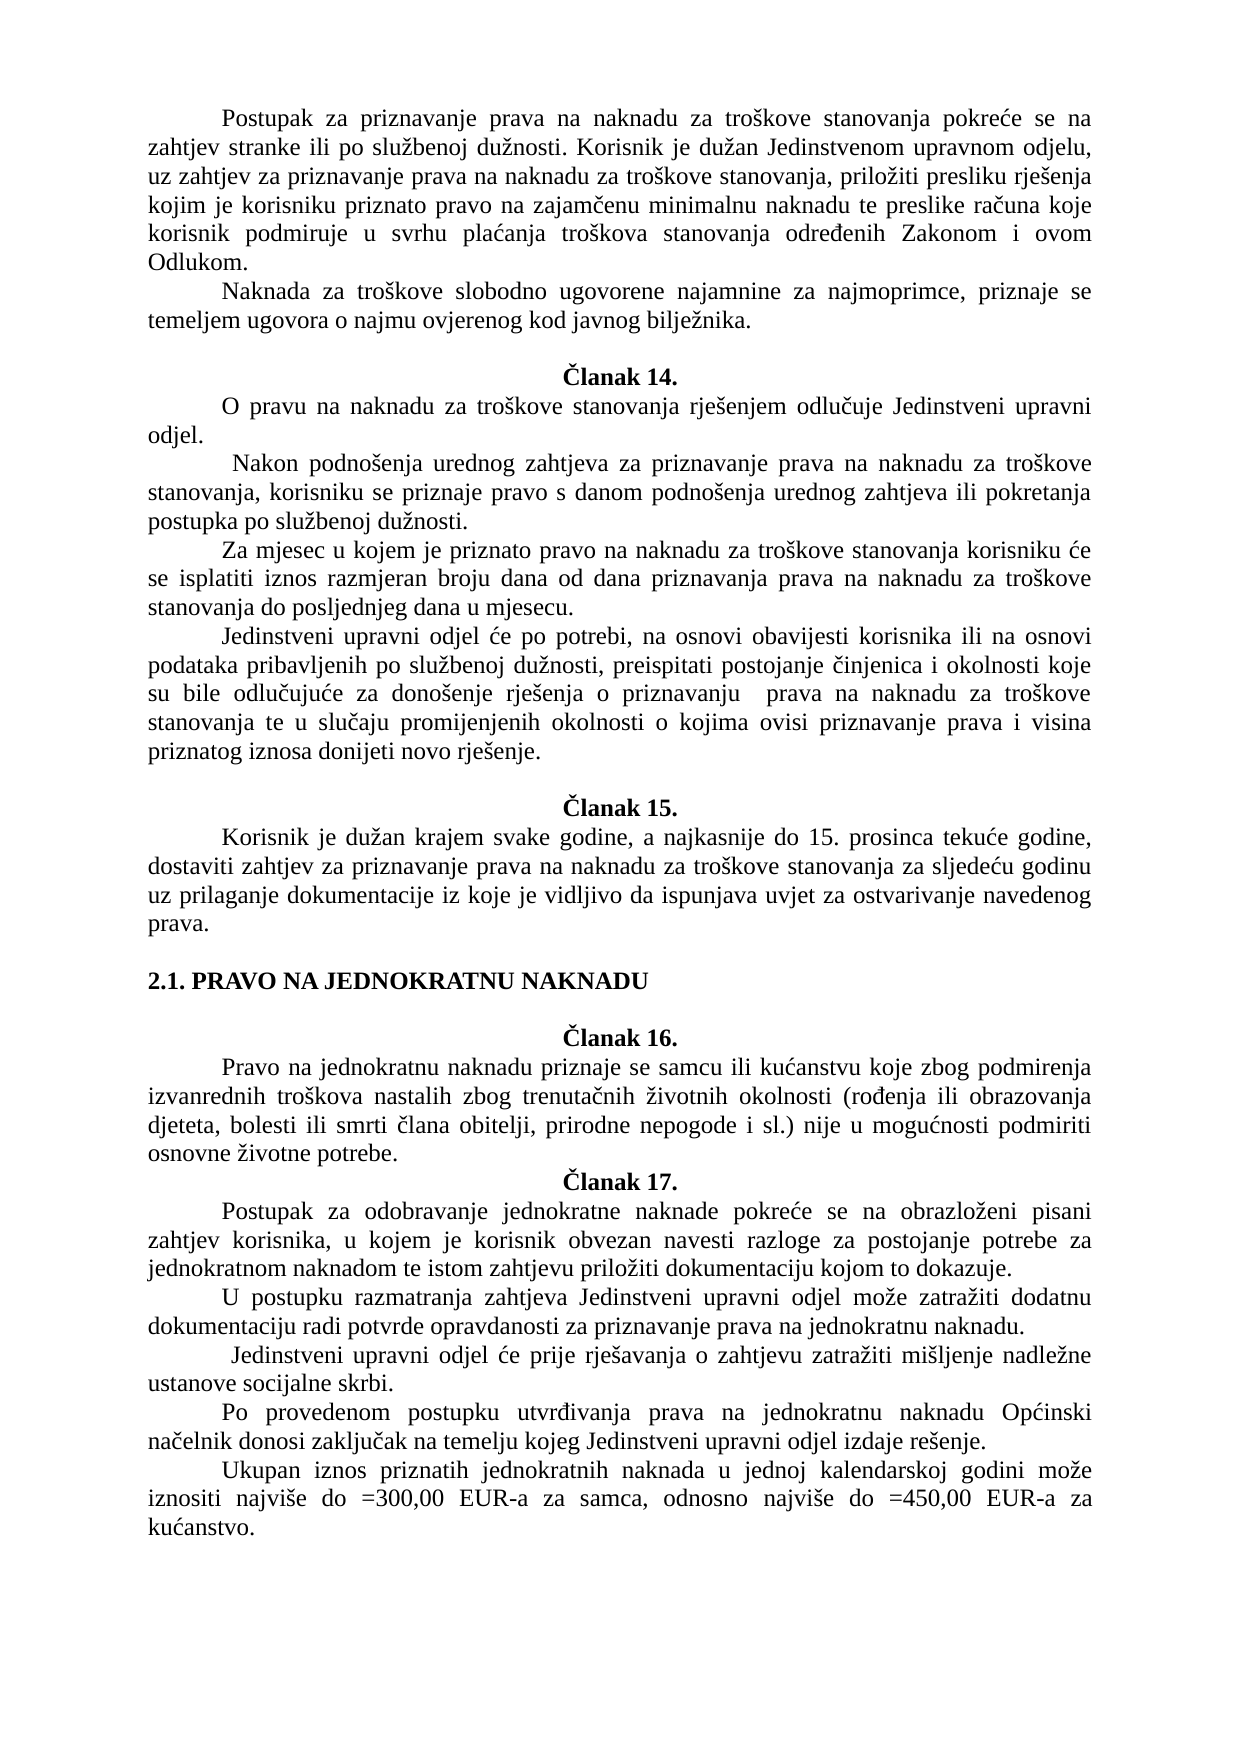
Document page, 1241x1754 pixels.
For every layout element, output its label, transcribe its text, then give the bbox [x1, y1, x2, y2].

text Članak 17. [148, 1167, 1093, 1196]
text U postupku razmatranja zahtjeva Jedinstveni upravni odjel može zatražiti dodatnu dokumentaciju radi potvrde opravdanosti za priznavanje prava na jednokratnu naknadu. [148, 1282, 1093, 1340]
text Korisnik je dužan krajem svake godine, a najkasnije do 15. prosinca tekuće godine, dostaviti zahtjev za priznavanje prava na naknadu za troškove stanovanja za sljedeću godinu uz prilaganje dokumentacije iz koje je vidljivo da ispunjava uvjet za ostvarivanje navedenog prava. [148, 822, 1093, 937]
text Pravo na jednokratnu naknadu priznaje se samcu ili kućanstvu koje zbog podmirenja izvanrednih troškova nastalih zbog trenutačnih životnih okolnosti (rođenja ili obrazovanja djeteta, bolesti ili smrti člana obitelji, prirodne nepogode i sl.) nije u mogućnosti podmiriti osnovne životne potrebe. [148, 1052, 1093, 1167]
text Naknada za troškove slobodno ugovorene najamnine za najmoprimce, priznaje se temeljem ugovora o najmu ovjerenog kod javnog bilježnika. [148, 276, 1093, 333]
text Ukupan iznos priznatih jednokratnih naknada u jednoj kalendarskoj godini može iznositi najviše do =300,00 EUR-a za samca, odnosno najviše do =450,00 EUR-a za kućanstvo. [148, 1455, 1093, 1541]
text Članak 16. [148, 1023, 1093, 1052]
text Jedinstveni upravni odjel će prije rješavanja o zahtjevu zatražiti mišljenje nadležne ustanove socijalne skrbi. [148, 1340, 1093, 1397]
text Za mjesec u kojem je priznato pravo na naknadu za troškove stanovanja korisniku će se isplatiti iznos razmjeran broju dana od dana priznavanja prava na naknadu za troškove stanovanja do posljednjeg dana u mjesecu. [148, 535, 1093, 621]
text Članak 14. [148, 362, 1093, 391]
text Članak 15. [148, 793, 1093, 822]
text Jedinstveni upravni odjel će po potrebi, na osnovi obavijesti korisnika ili na osnovi podataka pribavljenih po službenoj dužnosti, preispitati postojanje činjenica i okolnosti koje su bile odlučujuće za donošenje rješenja o priznavanju prava na naknadu za troškove stanovanja te u slučaju promijenjenih okolnosti o kojima ovisi priznavanje prava i visina priznatog iznosa donijeti novo rješenje. [148, 621, 1093, 765]
text 2.1. PRAVO NA JEDNOKRATNU NAKNADU [148, 966, 1093, 995]
text Nakon podnošenja urednog zahtjeva za priznavanje prava na naknadu za troškove stanovanja, korisniku se priznaje pravo s danom podnošenja urednog zahtjeva ili pokretanja postupka po službenoj dužnosti. [148, 448, 1093, 535]
text Postupak za priznavanje prava na naknadu za troškove stanovanja pokreće se na zahtjev stranke ili po službenoj dužnosti. Korisnik je dužan Jedinstvenom upravnom odjelu, uz zahtjev za priznavanje prava na naknadu za troškove stanovanja, priložiti presliku rješenja kojim je korisniku priznato pravo na zajamčenu minimalnu naknadu te preslike računa koje korisnik podmiruje u svrhu plaćanja troškova stanovanja određenih Zakonom i ovom Odlukom. [148, 103, 1093, 276]
text O pravu na naknadu za troškove stanovanja rješenjem odlučuje Jedinstveni upravni odjel. [148, 391, 1093, 448]
text Po provedenom postupku utvrđivanja prava na jednokratnu naknadu Općinski načelnik donosi zaključak na temelju kojeg Jedinstveni upravni odjel izdaje rešenje. [148, 1397, 1093, 1455]
text Postupak za odobravanje jednokratne naknade pokreće se na obrazloženi pisani zahtjev korisnika, u kojem je korisnik obvezan navesti razloge za postojanje potrebe za jednokratnom naknadom te istom zahtjevu priložiti dokumentaciju kojom to dokazuje. [148, 1196, 1093, 1282]
